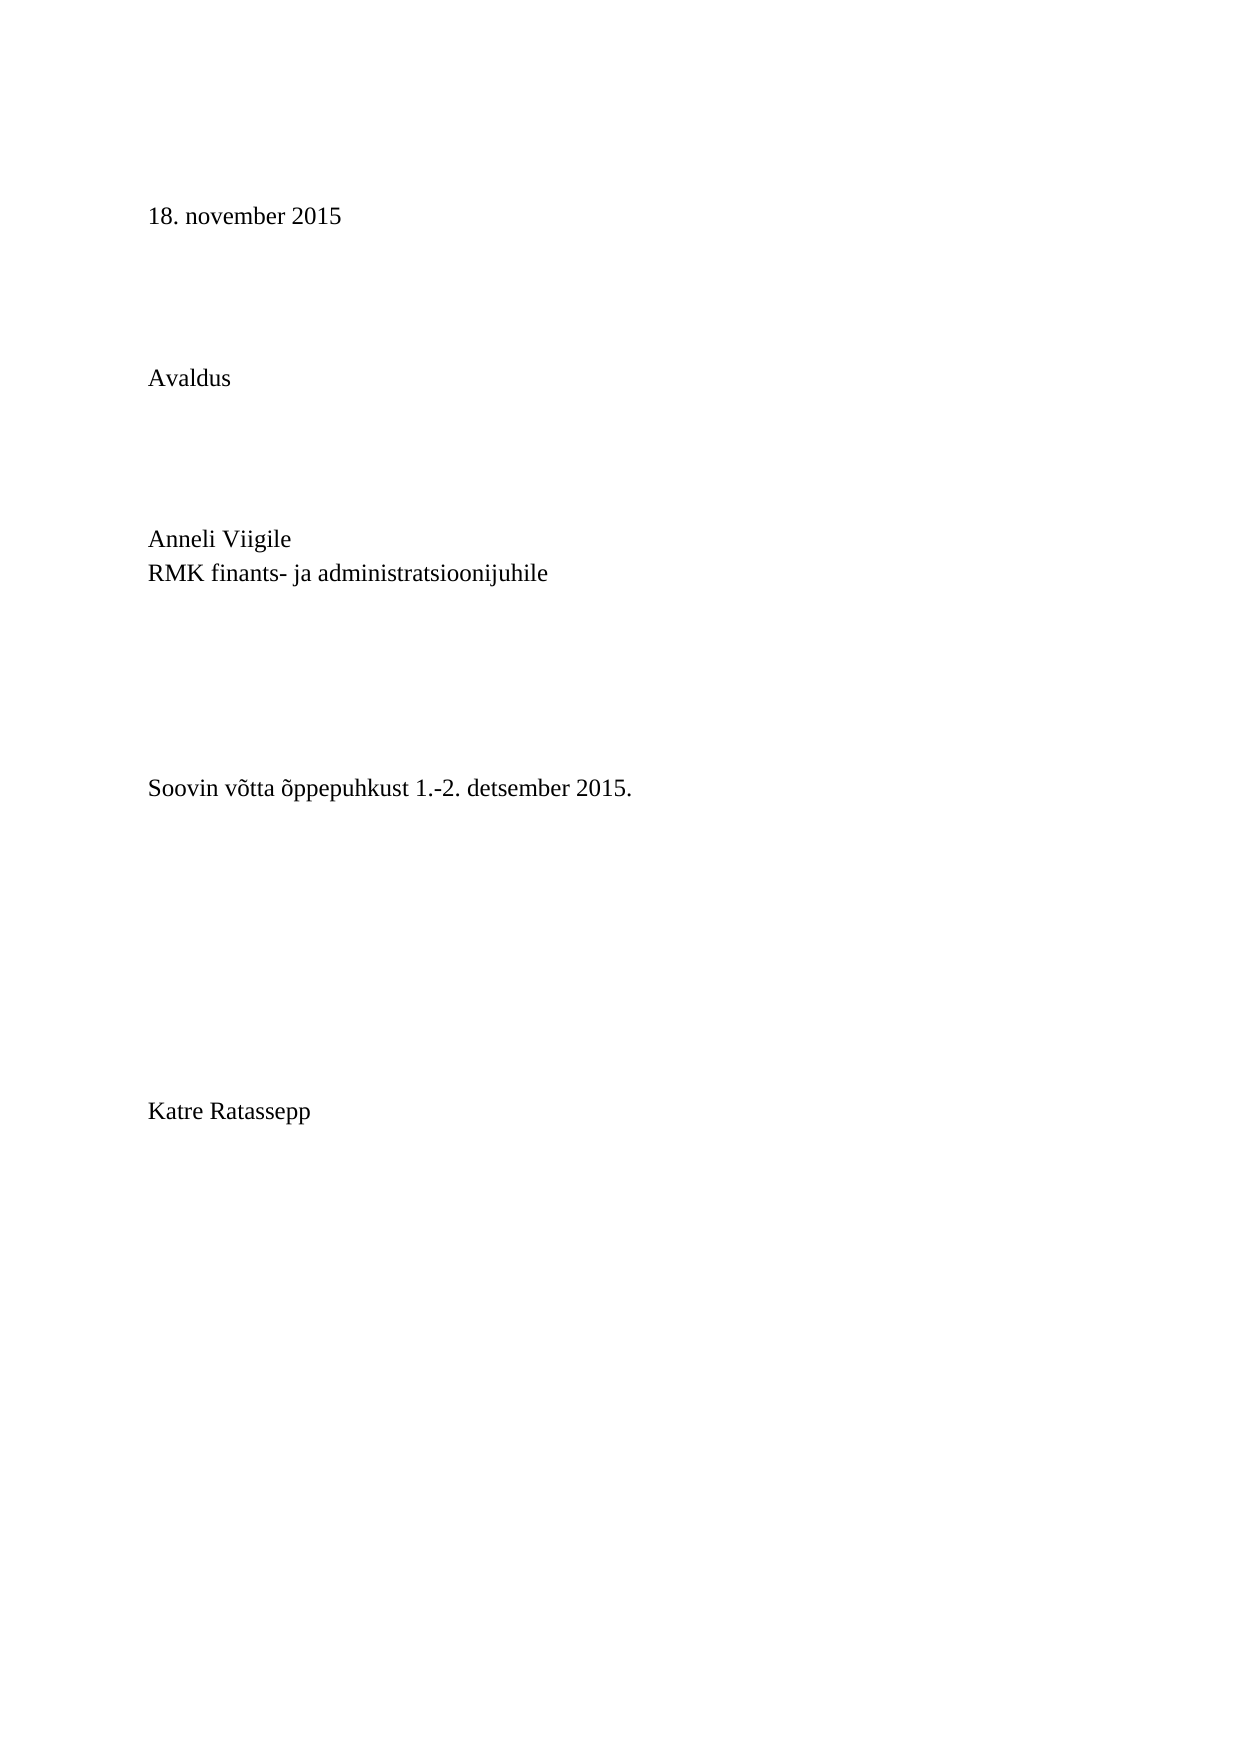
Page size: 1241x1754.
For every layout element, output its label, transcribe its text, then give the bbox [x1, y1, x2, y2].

text Katre Ratassepp [148, 1096, 1093, 1125]
text Soovin võtta õppepuhkust 1.-2. detsember 2015. [148, 773, 1093, 802]
text Anneli Viigile RMK finants- ja administratsioonijuhile [148, 524, 1093, 586]
text 18. november 2015 [148, 201, 1093, 230]
text Avaldus [148, 363, 1093, 392]
